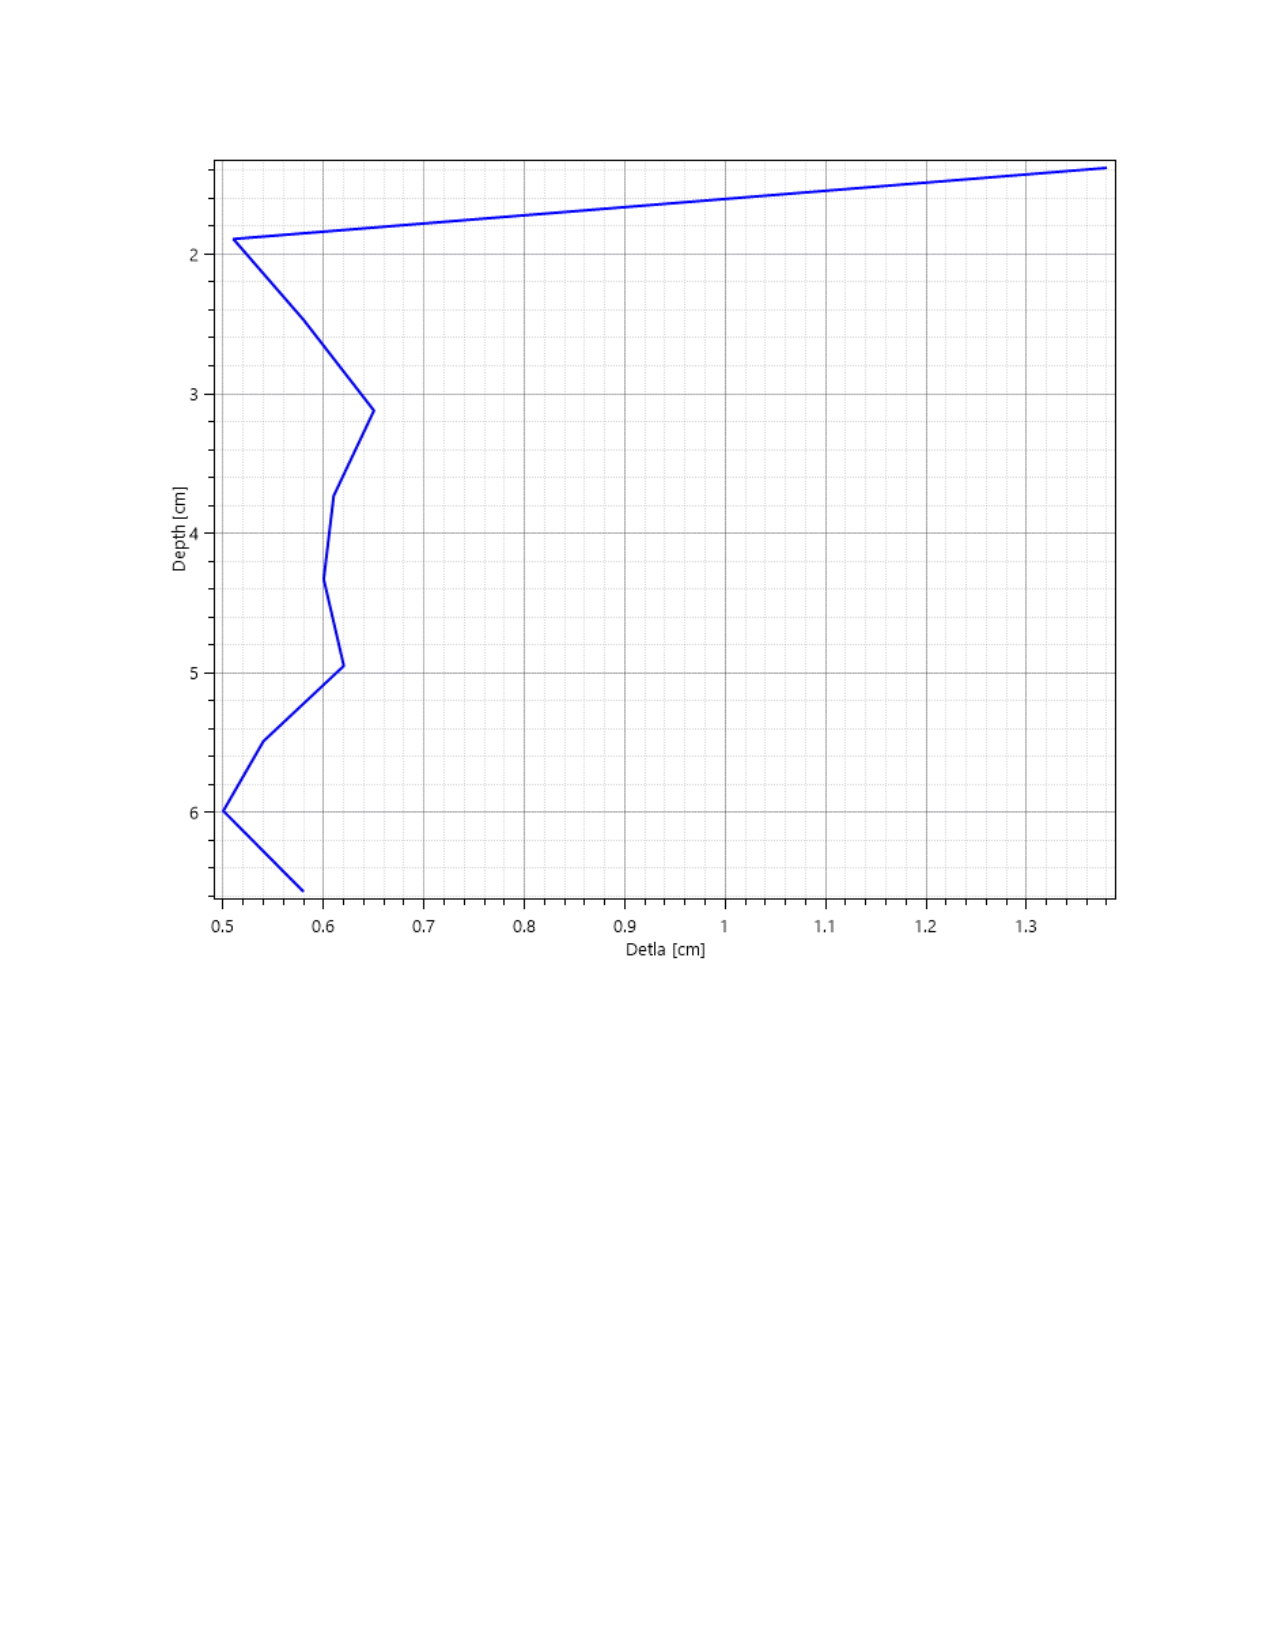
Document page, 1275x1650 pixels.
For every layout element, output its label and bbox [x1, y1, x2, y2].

picture [150, 150, 1125, 976]
